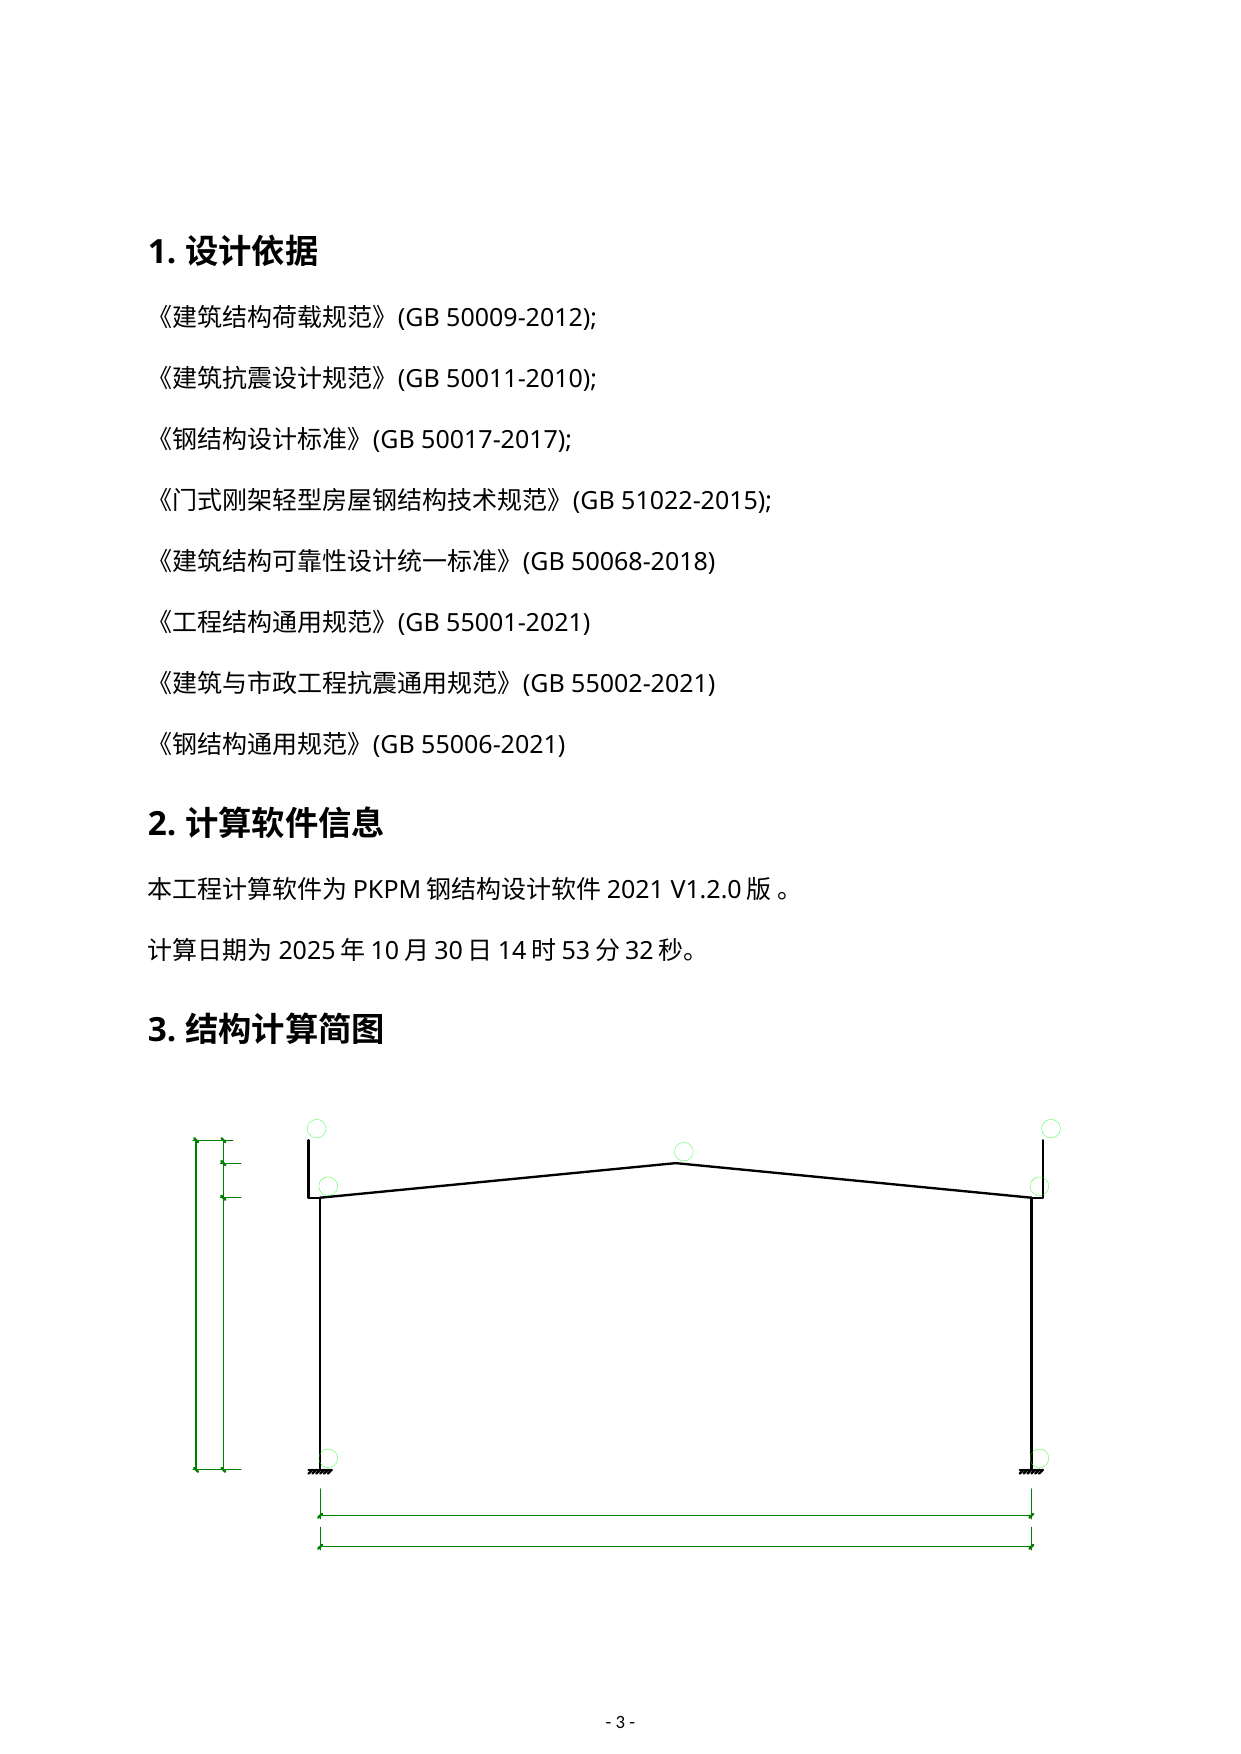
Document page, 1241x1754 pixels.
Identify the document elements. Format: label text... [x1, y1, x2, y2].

text 《门式刚架轻型房屋钢结构技术规范》(GB 51022-2015); [148, 475, 1093, 522]
text 《建筑抗震设计规范》(GB 50011-2010); [148, 353, 1093, 400]
title 2. 计算软件信息 [148, 791, 1093, 850]
text 《建筑结构荷载规范》(GB 50009-2012); [148, 292, 1093, 339]
text 《钢结构设计标准》(GB 50017-2017); [148, 414, 1093, 461]
title 1. 设计依据 [148, 219, 1093, 278]
text 本工程计算软件为PKPM钢结构设计软件 2021 V1.2.0版 。 [148, 864, 1093, 911]
text 计算日期为 2025年10月30日14时53分32秒。 [148, 925, 1093, 972]
title 3. 结构计算简图 [148, 997, 1093, 1056]
text 《建筑结构可靠性设计统一标准》(GB 50068-2018) [148, 536, 1093, 583]
text 《钢结构通用规范》(GB 55006-2021) [148, 719, 1093, 766]
text 《建筑与市政工程抗震通用规范》(GB 55002-2021) [148, 658, 1093, 705]
text 《工程结构通用规范》(GB 55001-2021) [148, 597, 1093, 644]
